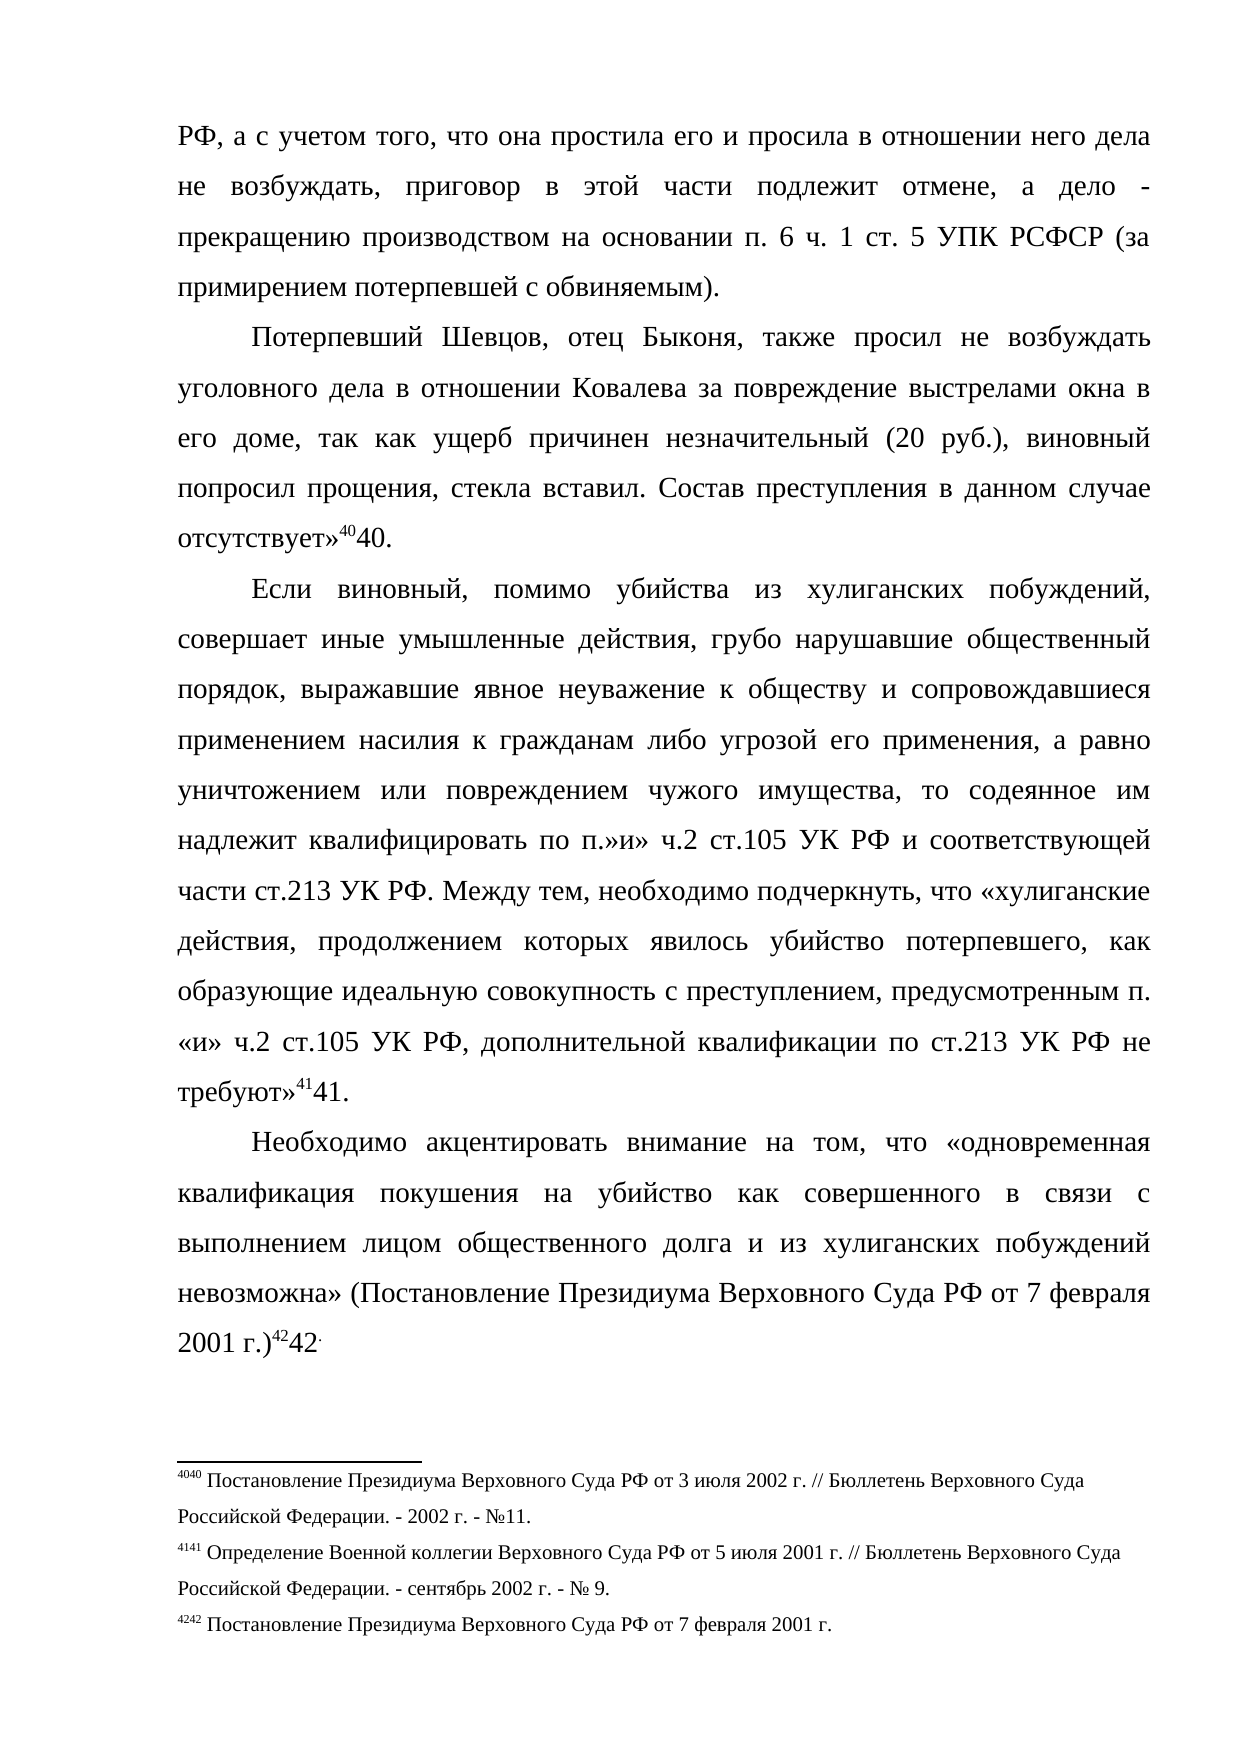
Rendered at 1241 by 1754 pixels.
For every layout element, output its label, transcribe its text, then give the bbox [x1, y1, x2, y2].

text Необходимо акцентировать внимание на том, что «одновременная квалификация покушения на убийство как совершенного в связи с выполнением лицом общественного долга и из хулиганских побуждений невозможна» (Постановление Президиума Верховного Суда РФ от 7 февраля .)42. [177, 1124, 1152, 1359]
text Если виновный, помимо убийства из хулиганских побуждений, совершает иные умышленные действия, грубо нарушавшие общественный порядок, выражавшие явное неуважение к обществу и сопровождавшиеся применением насилия к гражданам либо угрозой его применения, а равно уничтожением или повреждением чужого имущества, то содеянное им надлежит квалифицировать по п.»и» ч.2 ст.105 УК РФ и соответствующей части ст.213 УК РФ. Между тем, необходимо подчеркнуть, что «хулиганские действия, продолжением которых явилось убийство потерпевшего, как образующие идеальную совокупность с преступлением, предусмотренным п. «и» ч.2 ст.105 УК РФ, дополнительной квалификации по ст.213 УК РФ не требуют»41. [177, 571, 1152, 1108]
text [177, 118, 1152, 303]
text Потерпевший Шевцов, отец Быконя, также просил не возбуждать уголовного дела в отношении Ковалева за повреждение выстрелами окна в его доме, так как ущерб причинен незначительный (20 руб.), виновный попросил прощения, стекла вставил. Состав преступления в данном случае отсутствует»40. [177, 319, 1152, 554]
